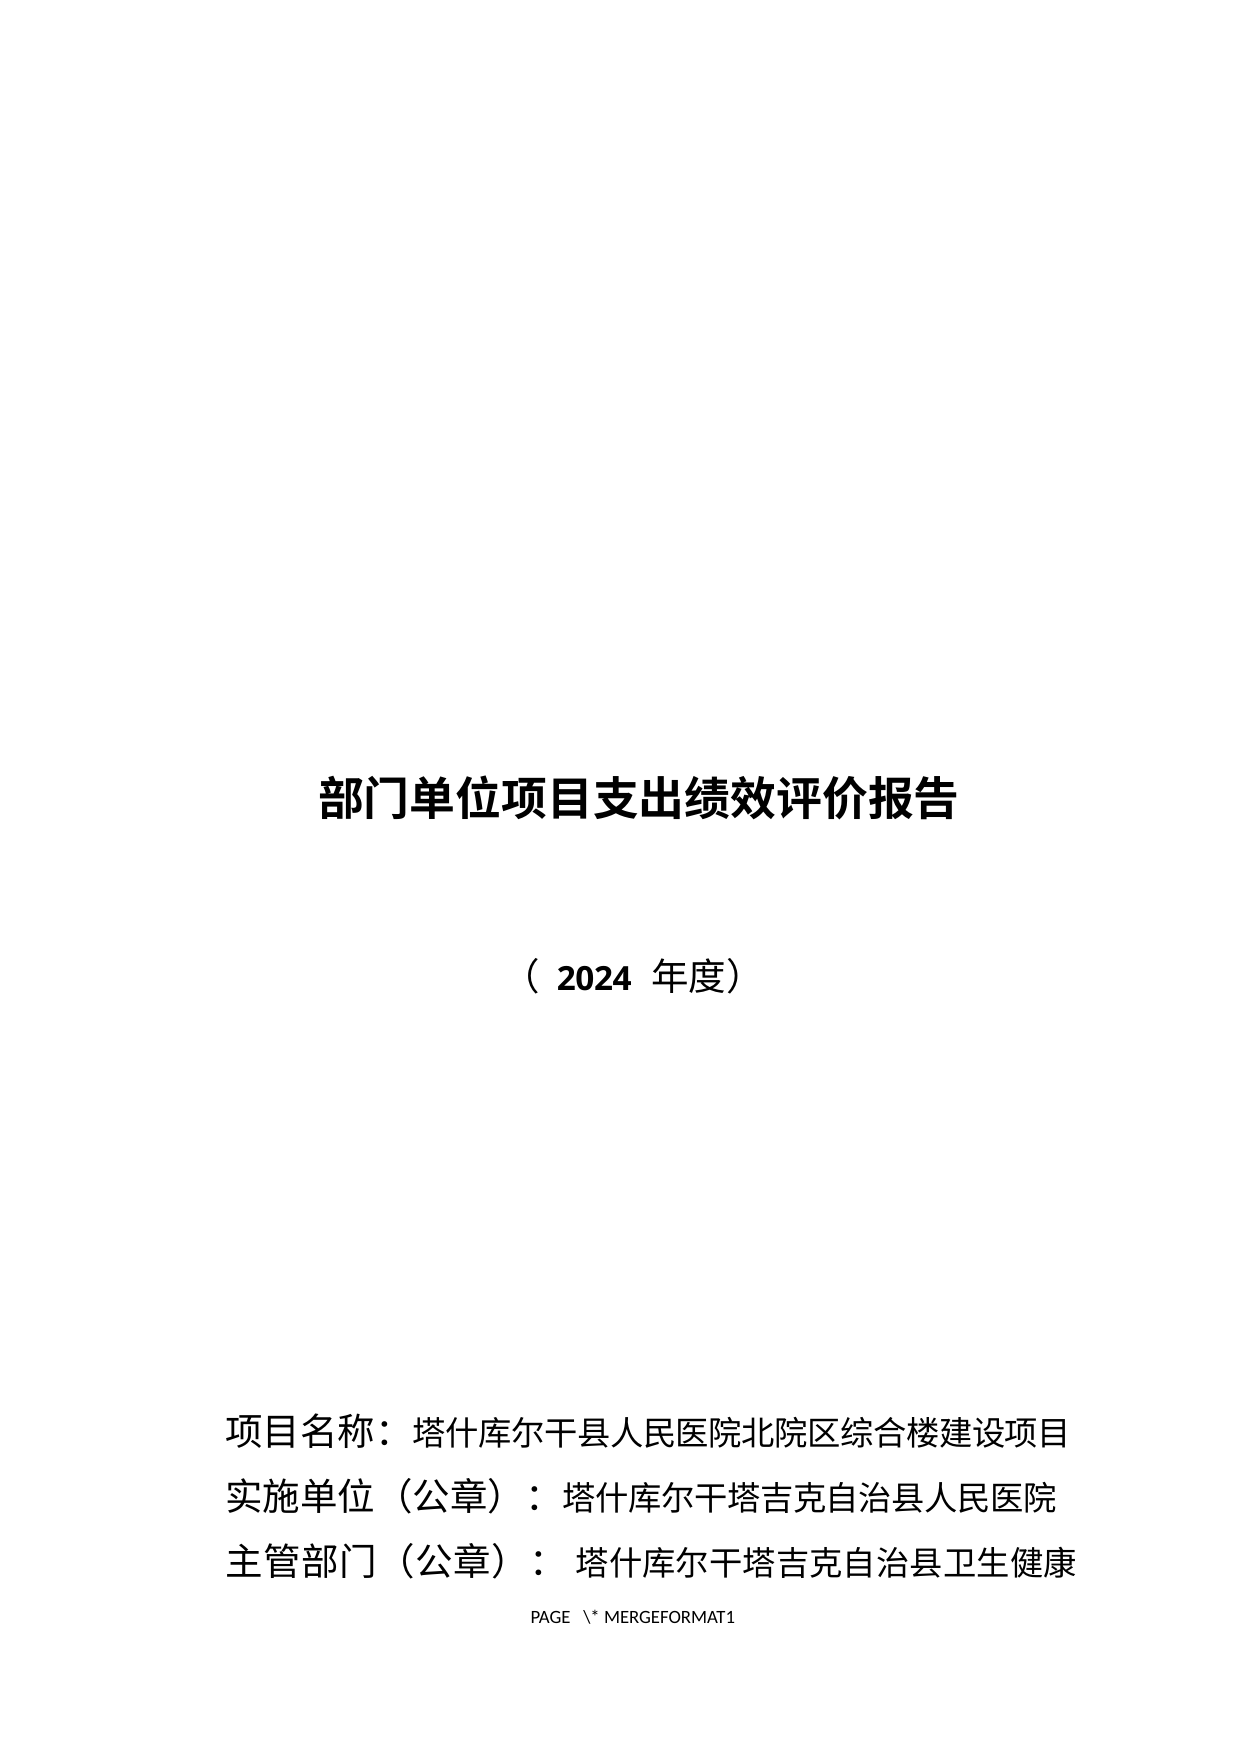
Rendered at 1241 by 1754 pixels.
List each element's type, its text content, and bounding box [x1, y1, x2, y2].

text 部门单位项目支出绩效评价报告 [187, 747, 1078, 844]
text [187, 1527, 1078, 1592]
text （ 2024 年度） [187, 942, 1078, 1007]
text 实施单位（公章）：塔什库尔干塔吉克自治县人民医院 [187, 1462, 1078, 1527]
text 项目名称：塔什库尔干县人民医院北院区综合楼建设项目 [187, 1397, 1078, 1462]
